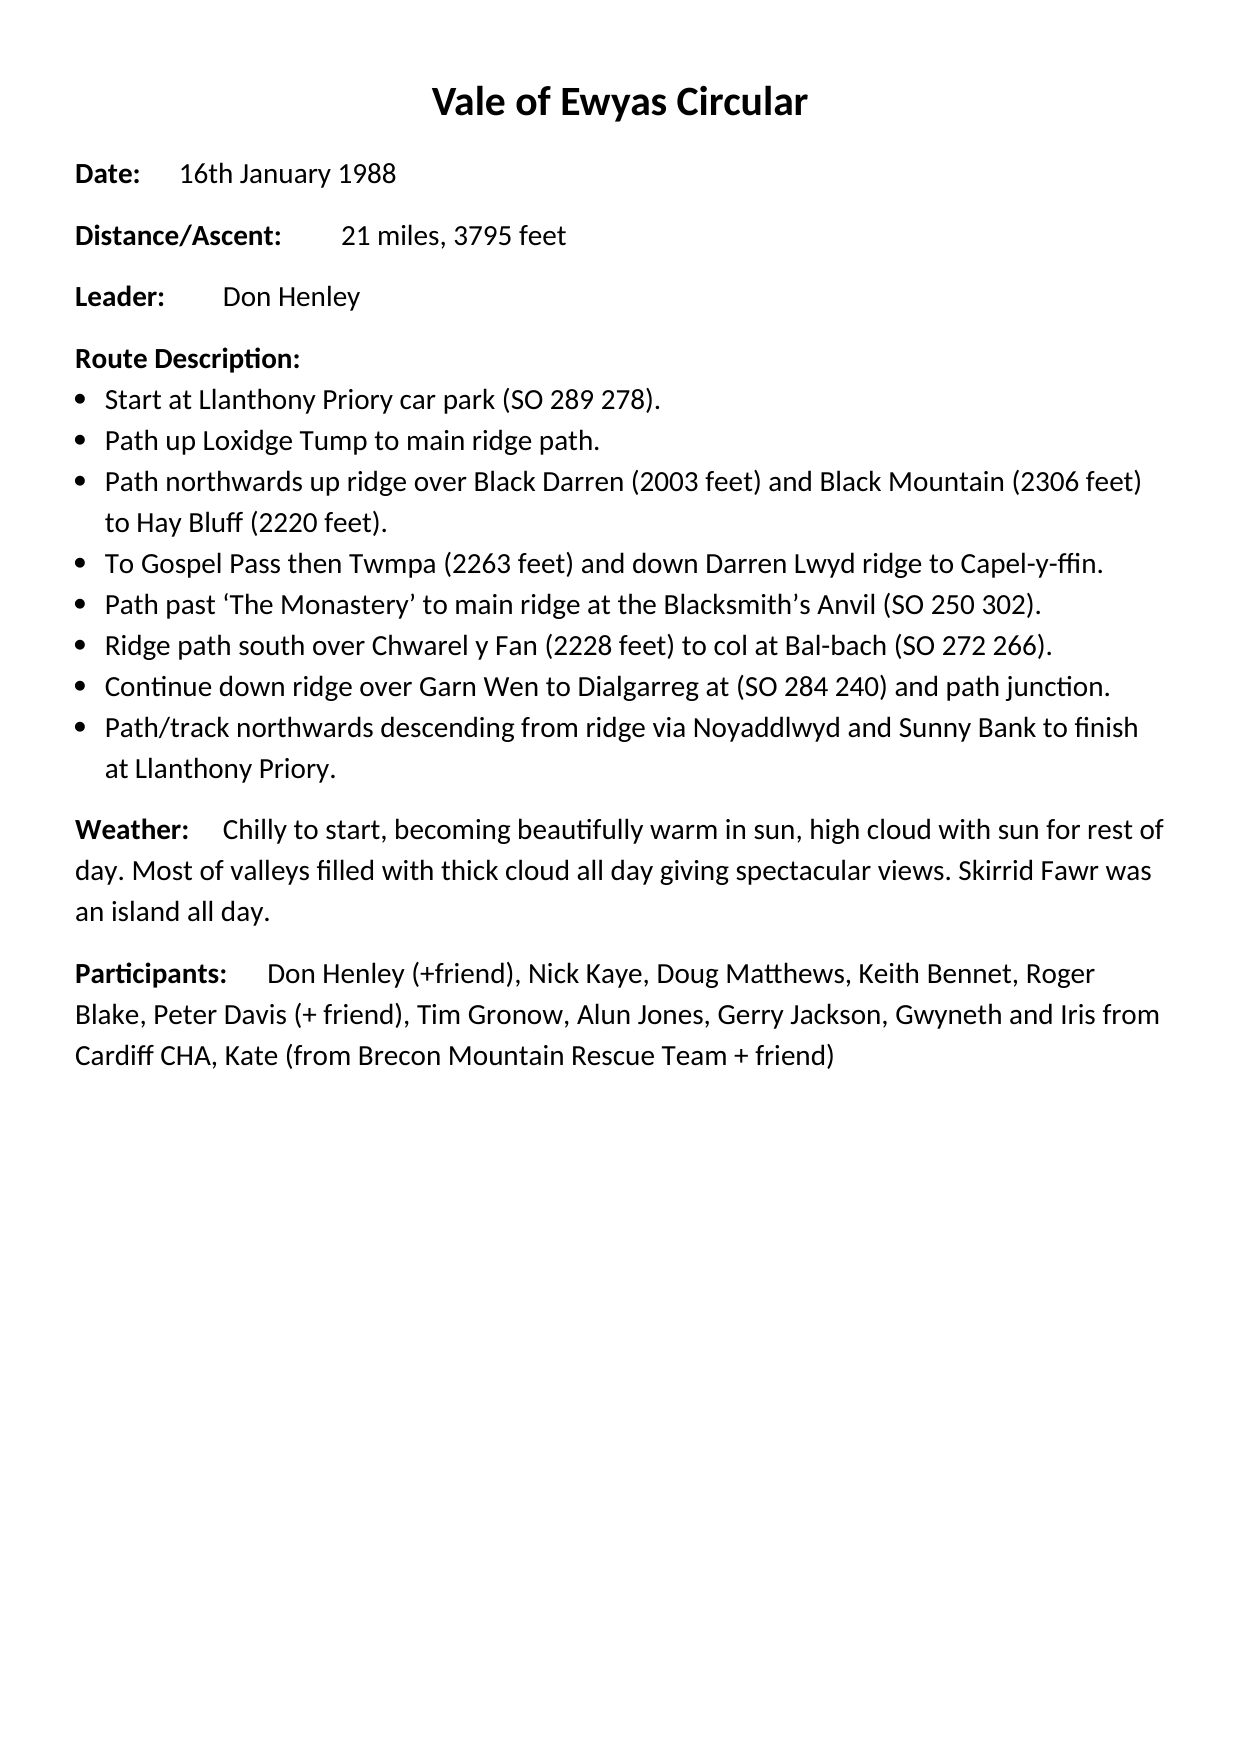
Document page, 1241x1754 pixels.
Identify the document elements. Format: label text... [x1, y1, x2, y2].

list Continue down ridge over Garn Wen to Dialgarreg at (SO 284 240) and path junction. [75, 668, 1165, 703]
subtitle Vale of Ewyas Circular [75, 75, 1165, 126]
list Start at Llanthony Priory car park (SO 289 278). [75, 381, 1165, 417]
list Path past ‘The Monastery’ to main ridge at the Blacksmith’s Anvil (SO 250 302). [75, 586, 1165, 622]
list To Gospel Pass then Twmpa (2263 feet) and down Darren Lwyd ridge to Capel-y-ffin. [75, 545, 1165, 581]
list Path up Loxidge Tump to main ridge path. [75, 422, 1165, 458]
list Path northwards up ridge over Black Darren (2003 feet) and Black Mountain (2306 feet) to Hay Bluff (2220 feet). [75, 463, 1165, 540]
subtitle Distance/Ascent: 21 miles, 3795 feet [75, 217, 1165, 252]
subtitle Date: 16th January 1988 [75, 155, 1165, 191]
subtitle Leader: Don Henley [75, 278, 1165, 314]
list Ridge path south over Chwarel y Fan (2228 feet) to col at Bal-bach (SO 272 266). [75, 627, 1165, 662]
subtitle Participants: Don Henley (+friend), Nick Kaye, Doug Matthews, Keith Bennet, Roger Blake, Peter Davis (+ friend), Tim Gronow, Alun Jones, Gerry Jackson, Gwyneth and Iris from Cardiff CHA, Kate (from Brecon Mountain Rescue Team + friend) [75, 955, 1165, 1073]
subtitle Route Description: [75, 340, 1165, 376]
subtitle Weather: Chilly to start, becoming beautifully warm in sun, high cloud with sun for rest of day. Most of valleys filled with thick cloud all day giving spectacular views. Skirrid Fawr was an island all day. [75, 811, 1165, 929]
list Path/track northwards descending from ridge via Noyaddlwyd and Sunny Bank to finish at Llanthony Priory. [75, 709, 1165, 785]
